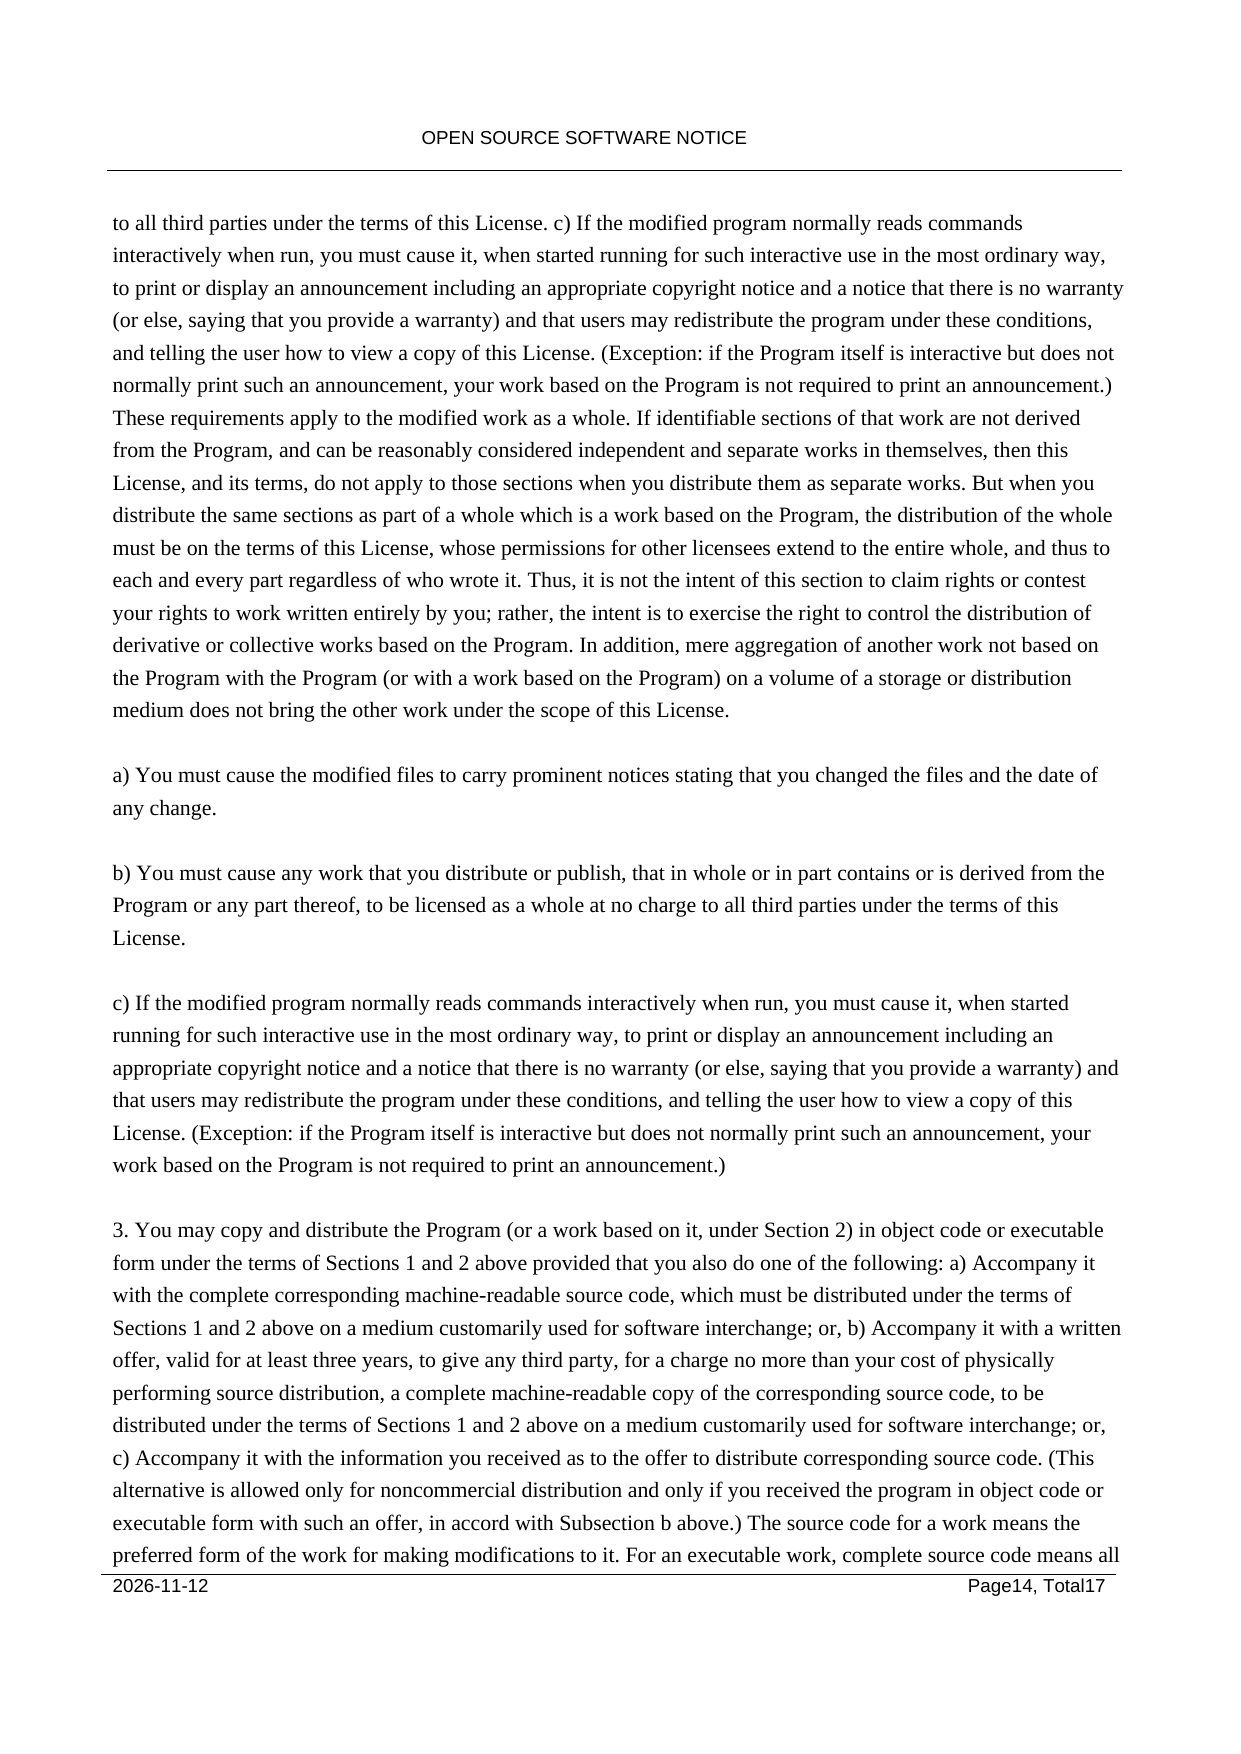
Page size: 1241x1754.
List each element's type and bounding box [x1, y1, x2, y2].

text [112, 206, 1128, 1571]
